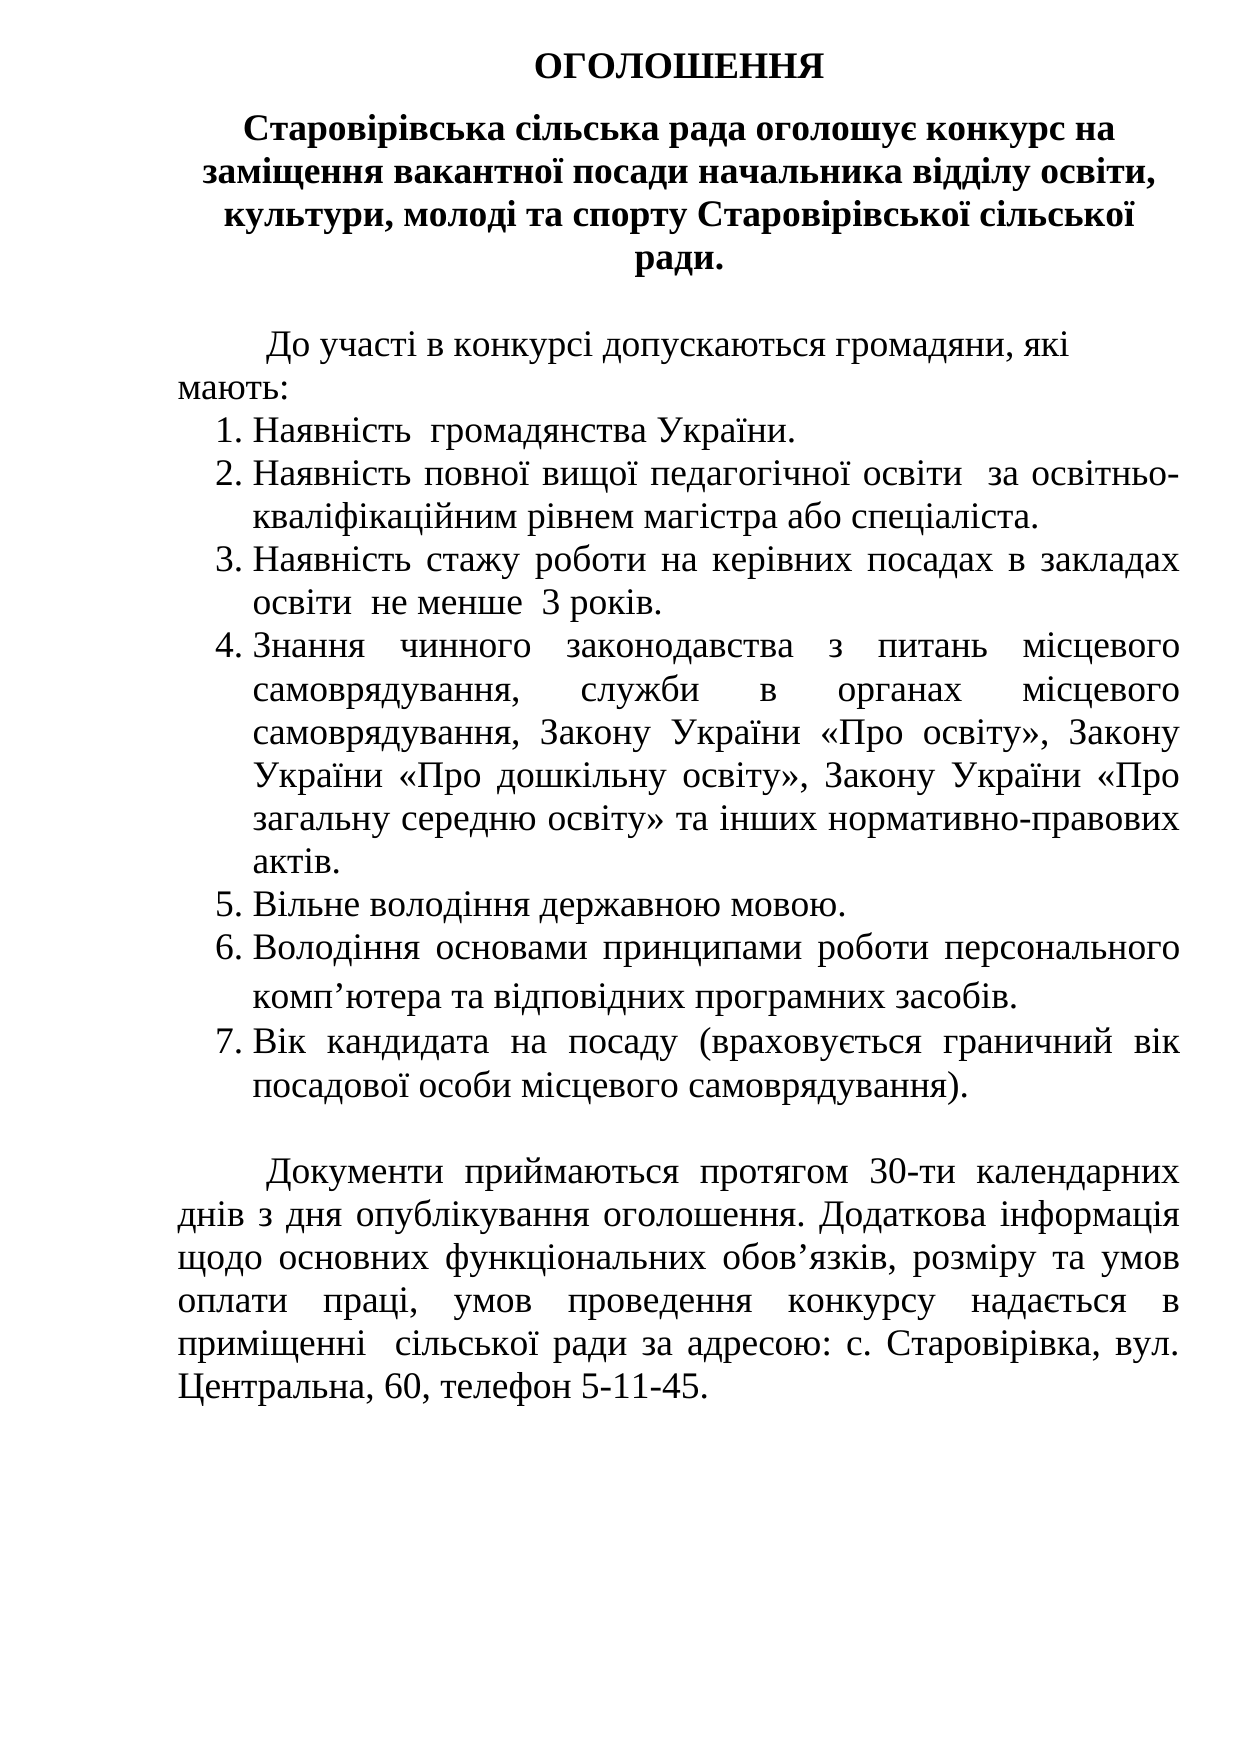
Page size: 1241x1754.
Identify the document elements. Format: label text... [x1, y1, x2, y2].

list Наявність громадянства України. [215, 407, 1181, 450]
text ОГОЛОШЕННЯ [177, 43, 1181, 86]
list Вік кандидата на посаду (враховується граничний вік посадової особи місцевого самоврядування). [215, 1019, 1181, 1105]
list Наявність повної вищої педагогічної освіти за освітньо-кваліфікаційним рівнем магістра або спеціаліста. [215, 450, 1181, 537]
list Вільне володіння державною мовою. [215, 882, 1181, 925]
list Володіння основами принципами роботи персонального комп’ютера та відповідних програмних засобів. [215, 925, 1181, 1019]
text До участі в конкурсі допускаються громадяни, які мають: [177, 321, 1181, 407]
text Старовірівська сільська рада оголошує конкурс на заміщення вакантної посади начальника відділу освіти, культури, молоді та спорту Старовірівської сільської ради. [177, 105, 1181, 278]
text Документи приймаються протягом 30-ти календарних днів з дня опублікування оголошення. Додаткова інформація щодо основних функціональних обов’язків, розміру та умов оплати праці, умов проведення конкурсу надається в приміщенні сільської ради за адресою: с. Старовірівка, вул. Центральна, 60, телефон 5-11-45. [177, 1148, 1181, 1407]
list Знання чинного законодавства з питань місцевого самоврядування, служби в органах місцевого самоврядування, Закону України «Про освіту», Закону України «Про дошкільну освіту», Закону України «Про загальну середню освіту» та інших нормативно-правових актів. [215, 623, 1181, 882]
list Наявність стажу роботи на керівних посадах в закладах освіти не менше 3 років. [215, 537, 1181, 623]
